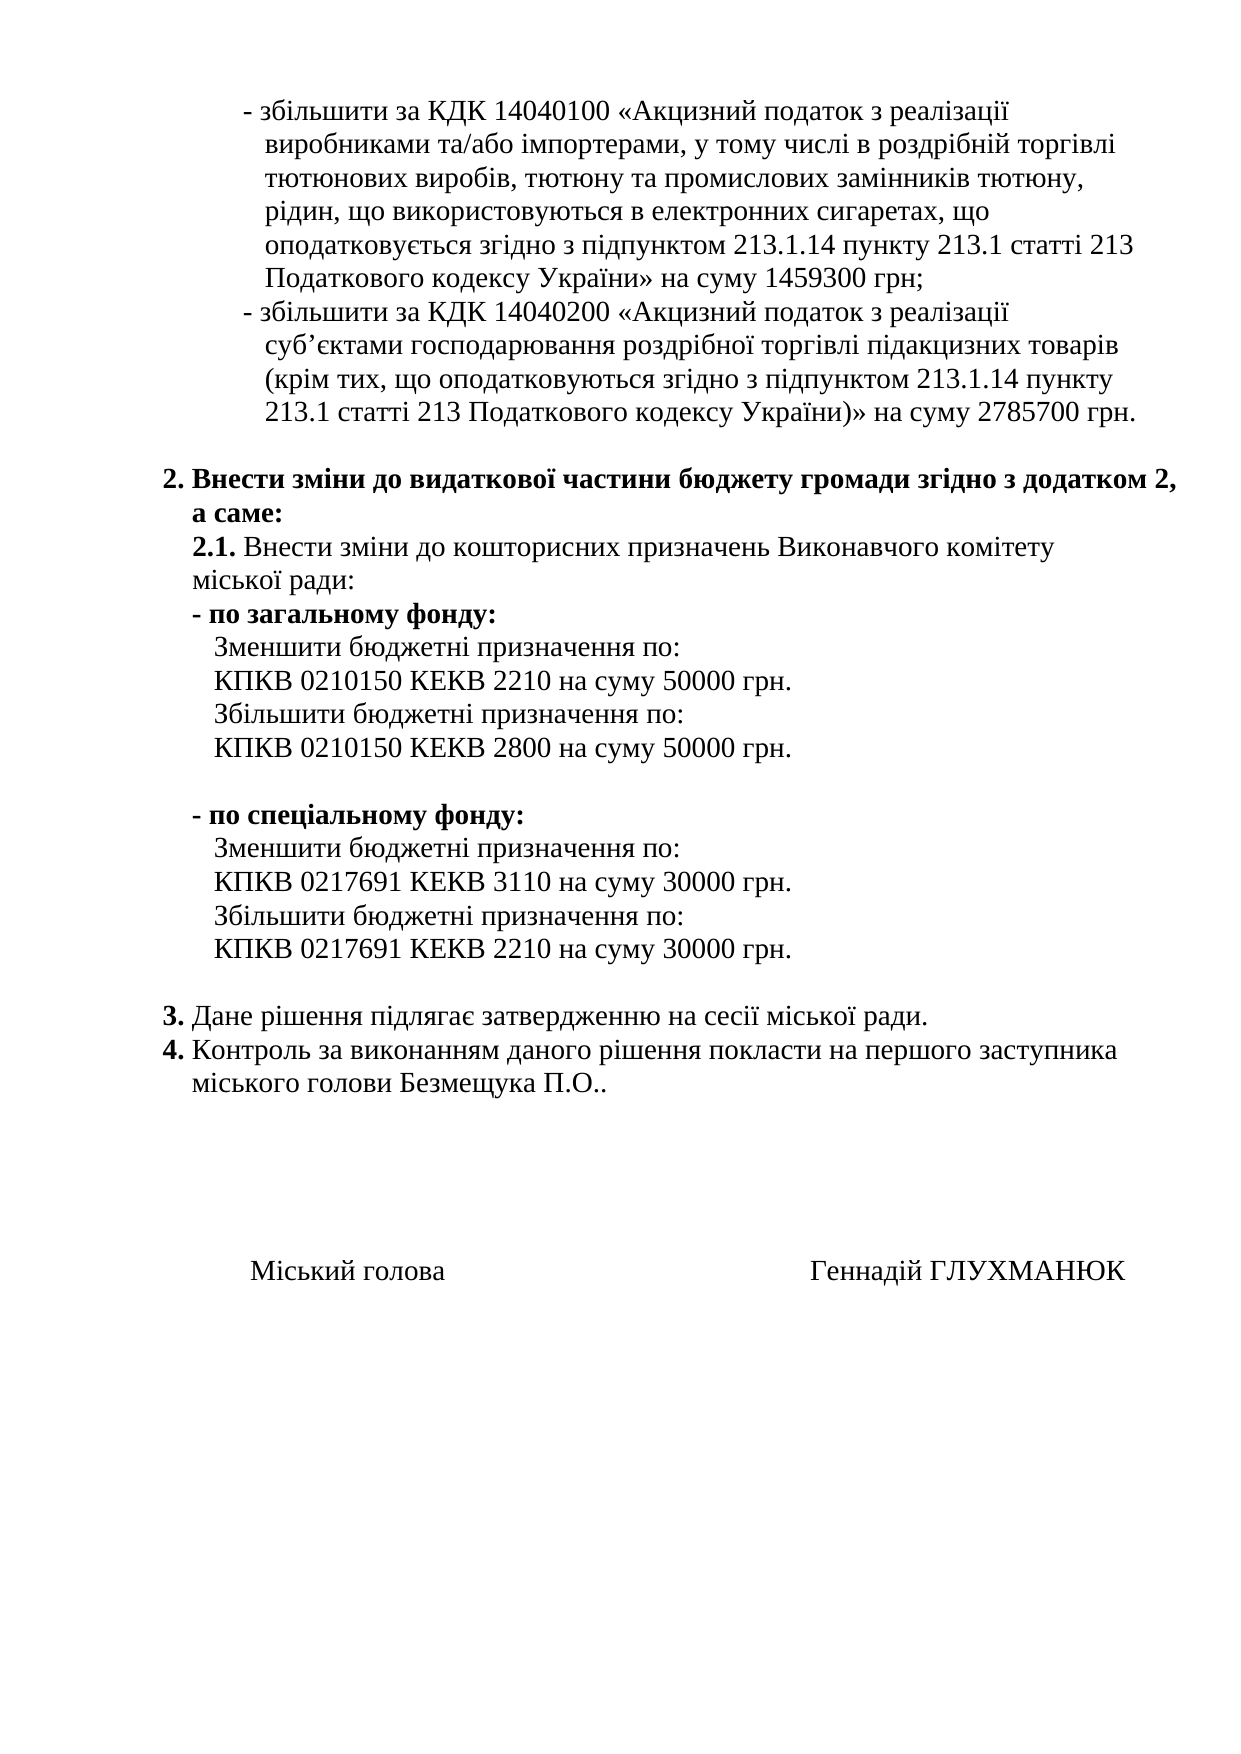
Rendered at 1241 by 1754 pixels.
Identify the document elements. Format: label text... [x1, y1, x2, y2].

text 213.1 статті 213 Податкового кодексу України)» на суму 2785700 грн. [162, 394, 1181, 428]
text - збільшити за КДК 14040100 «Акцизний податок з реалізації [162, 93, 1181, 126]
text - по загальному фонду: [162, 596, 1181, 629]
text Зменшити бюджетні призначення по: [162, 831, 1181, 864]
text міської ради: [162, 562, 1181, 596]
text 2.1. Внести зміни до кошторисних призначень Виконавчого комітету [162, 529, 1181, 562]
text - по спеціальному фонду: [162, 797, 1181, 831]
text оподатковується згідно з підпунктом 213.1.14 пункту 213.1 статті 213 [162, 227, 1181, 260]
text 2. Внести зміни до видаткової частини бюджету громади згідно з додатком 2, [162, 462, 1181, 495]
text Податкового кодексу України» на суму 1459300 грн; [162, 260, 1181, 294]
text КПКВ 0217691 КЕКВ 3110 на суму 30000 грн. [162, 864, 1181, 898]
text 3. Дане рішення підлягає затвердженню на сесії міської ради. [162, 998, 1181, 1032]
text КПКВ 0210150 КЕКВ 2800 на суму 50000 грн. [162, 730, 1181, 763]
text (крім тих, що оподатковуються згідно з підпунктом 213.1.14 пункту [162, 361, 1181, 394]
text КПКВ 0217691 КЕКВ 2210 на суму 30000 грн. [162, 931, 1181, 965]
text а саме: [162, 495, 1181, 529]
text КПКВ 0210150 КЕКВ 2210 на суму 50000 грн. [162, 663, 1181, 696]
text виробниками та/або імпортерами, у тому числі в роздрібній торгівлі [162, 126, 1181, 160]
text - збільшити за КДК 14040200 «Акцизний податок з реалізації [162, 294, 1181, 327]
text Збільшити бюджетні призначення по: [162, 898, 1181, 931]
text 4. Контроль за виконанням даного рішення покласти на першого заступника [162, 1032, 1181, 1065]
text міського голови Безмещука П.О.. [162, 1065, 1181, 1099]
text Зменшити бюджетні призначення по: [162, 629, 1181, 663]
text суб’єктами господарювання роздрібної торгівлі підакцизних товарів [162, 327, 1181, 361]
text тютюнових виробів, тютюну та промислових замінників тютюну, [162, 160, 1181, 193]
text Міський голова Геннадій ГЛУХМАНЮК [162, 1253, 1181, 1287]
text Збільшити бюджетні призначення по: [162, 696, 1181, 730]
text рідин, що використовуються в електронних сигаретах, що [162, 193, 1181, 227]
